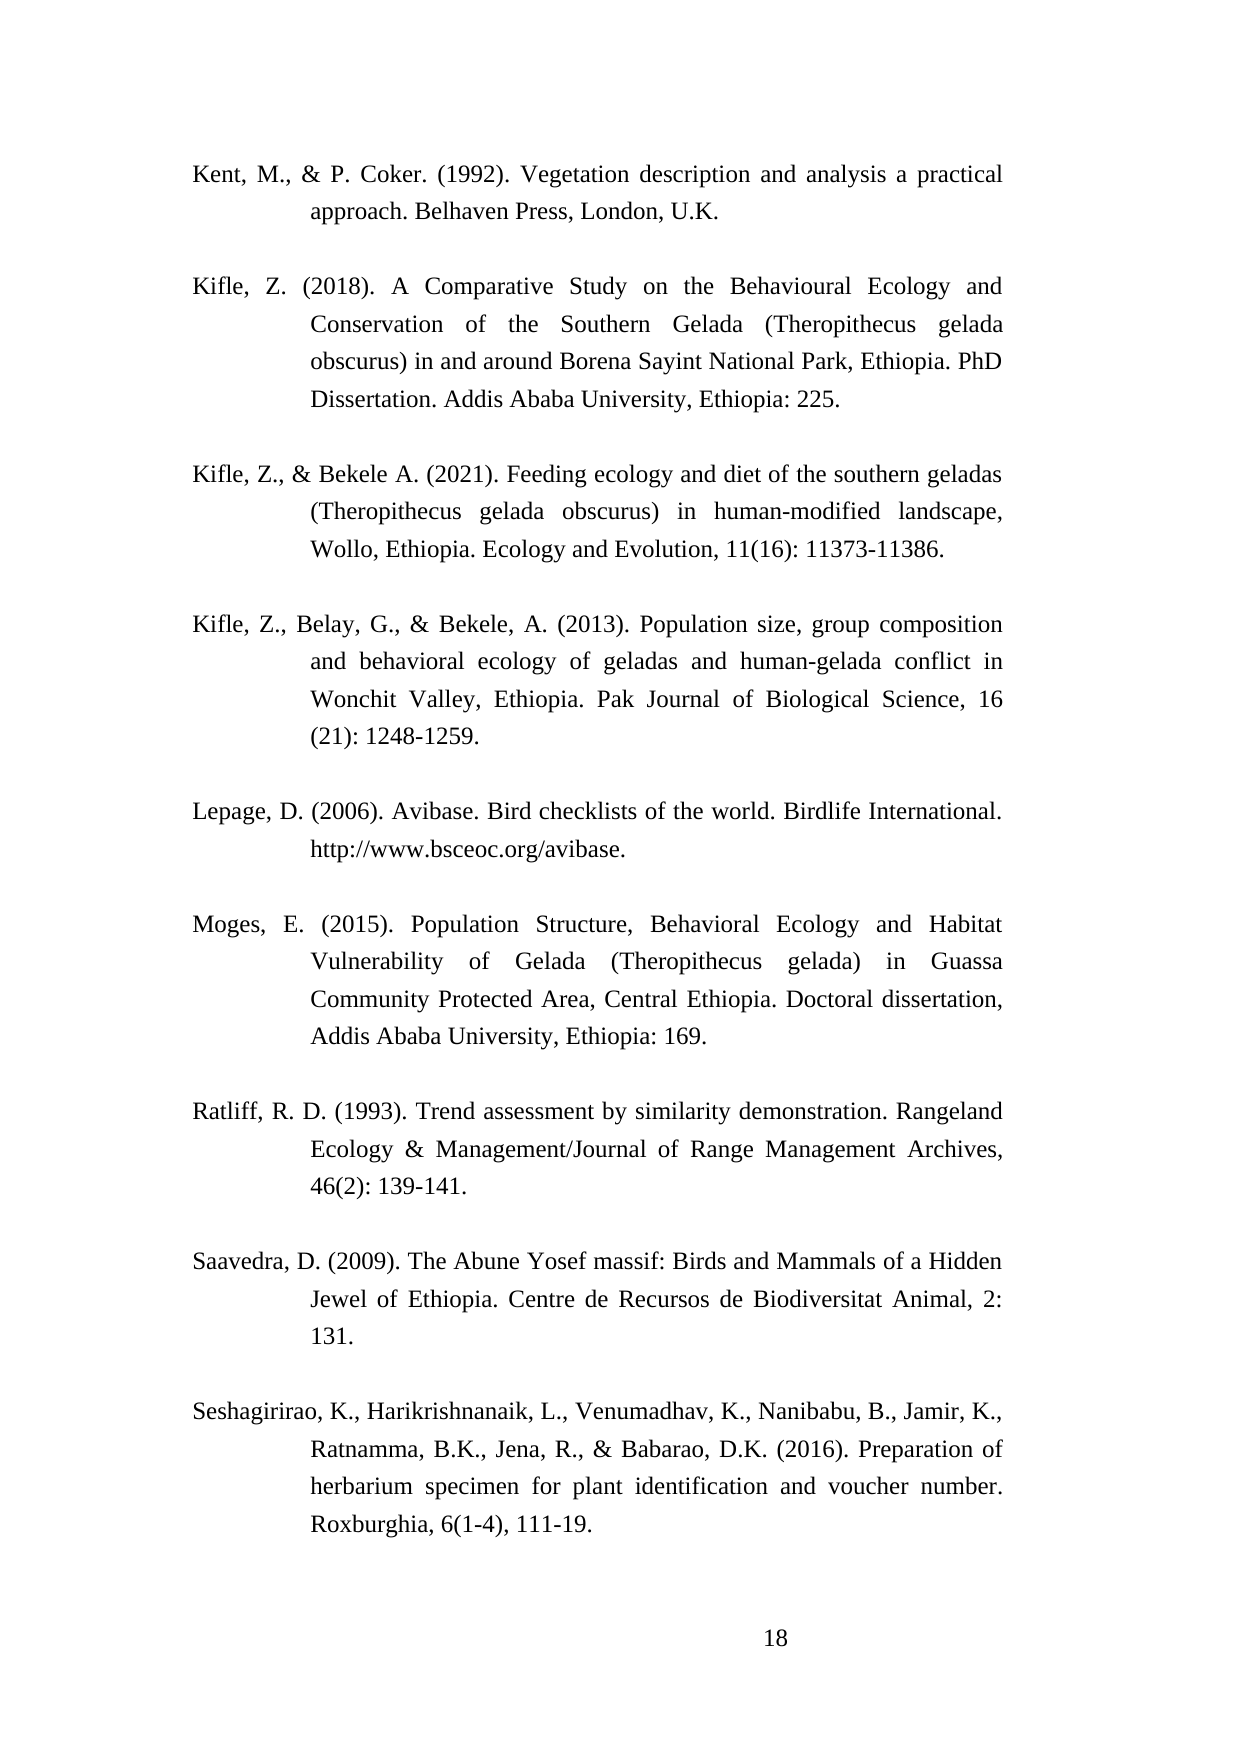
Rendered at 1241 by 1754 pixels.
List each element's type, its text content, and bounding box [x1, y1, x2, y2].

text Saavedra, D. (2009). The Abune Yosef massif: Birds and Mammals of a Hidden Jewel of Ethiopia. Centre de Recursos de Biodiversitat Animal, 2: 131. [192, 1237, 1003, 1350]
text Kifle, Z. (2018). A Comparative Study on the Behavioural Ecology and Conservation of the Southern Gelada (Theropithecus gelada obscurus) in and around Borena Sayint National Park, Ethiopia. PhD Dissertation. Addis Ababa University, Ethiopia: 225. [192, 262, 1003, 412]
text Ratliff, R. D. (1993). Trend assessment by similarity demonstration. Rangeland Ecology & Management/Journal of Range Management Archives, 46(2): 139-141. [192, 1087, 1003, 1200]
text Lepage, D. (2006). Avibase. Bird checklists of the world. Birdlife International. http://www.bsceoc.org/avibase. [192, 787, 1003, 862]
text Kifle, Z., Belay, G., & Bekele, A. (2013). Population size, group composition and behavioral ecology of geladas and human-gelada conflict in Wonchit Valley, Ethiopia. Pak Journal of Biological Science, 16 (21): 1248-1259. [192, 600, 1003, 750]
text Moges, E. (2015). Population Structure, Behavioral Ecology and Habitat Vulnerability of Gelada (Theropithecus gelada) in Guassa Community Protected Area, Central Ethiopia. Doctoral dissertation, Addis Ababa University, Ethiopia: 169. [192, 900, 1003, 1050]
text Kent, M., & P. Coker. (1992). Vegetation description and analysis a practical approach. Belhaven Press, London, U.K. [192, 150, 1003, 225]
text Seshagirirao, K., Harikrishnanaik, L., Venumadhav, K., Nanibabu, B., Jamir, K., Ratnamma, B.K., Jena, R., & Babarao, D.K. (2016). Preparation of herbarium specimen for plant identification and voucher number. Roxburghia, 6(1-4), 111-19. [192, 1387, 1003, 1537]
text Kifle, Z., & Bekele A. (2021). Feeding ecology and diet of the southern geladas (Theropithecus gelada obscurus) in human‐modified landscape, Wollo, Ethiopia. Ecology and Evolution, 11(16): 11373-11386. [192, 450, 1003, 562]
